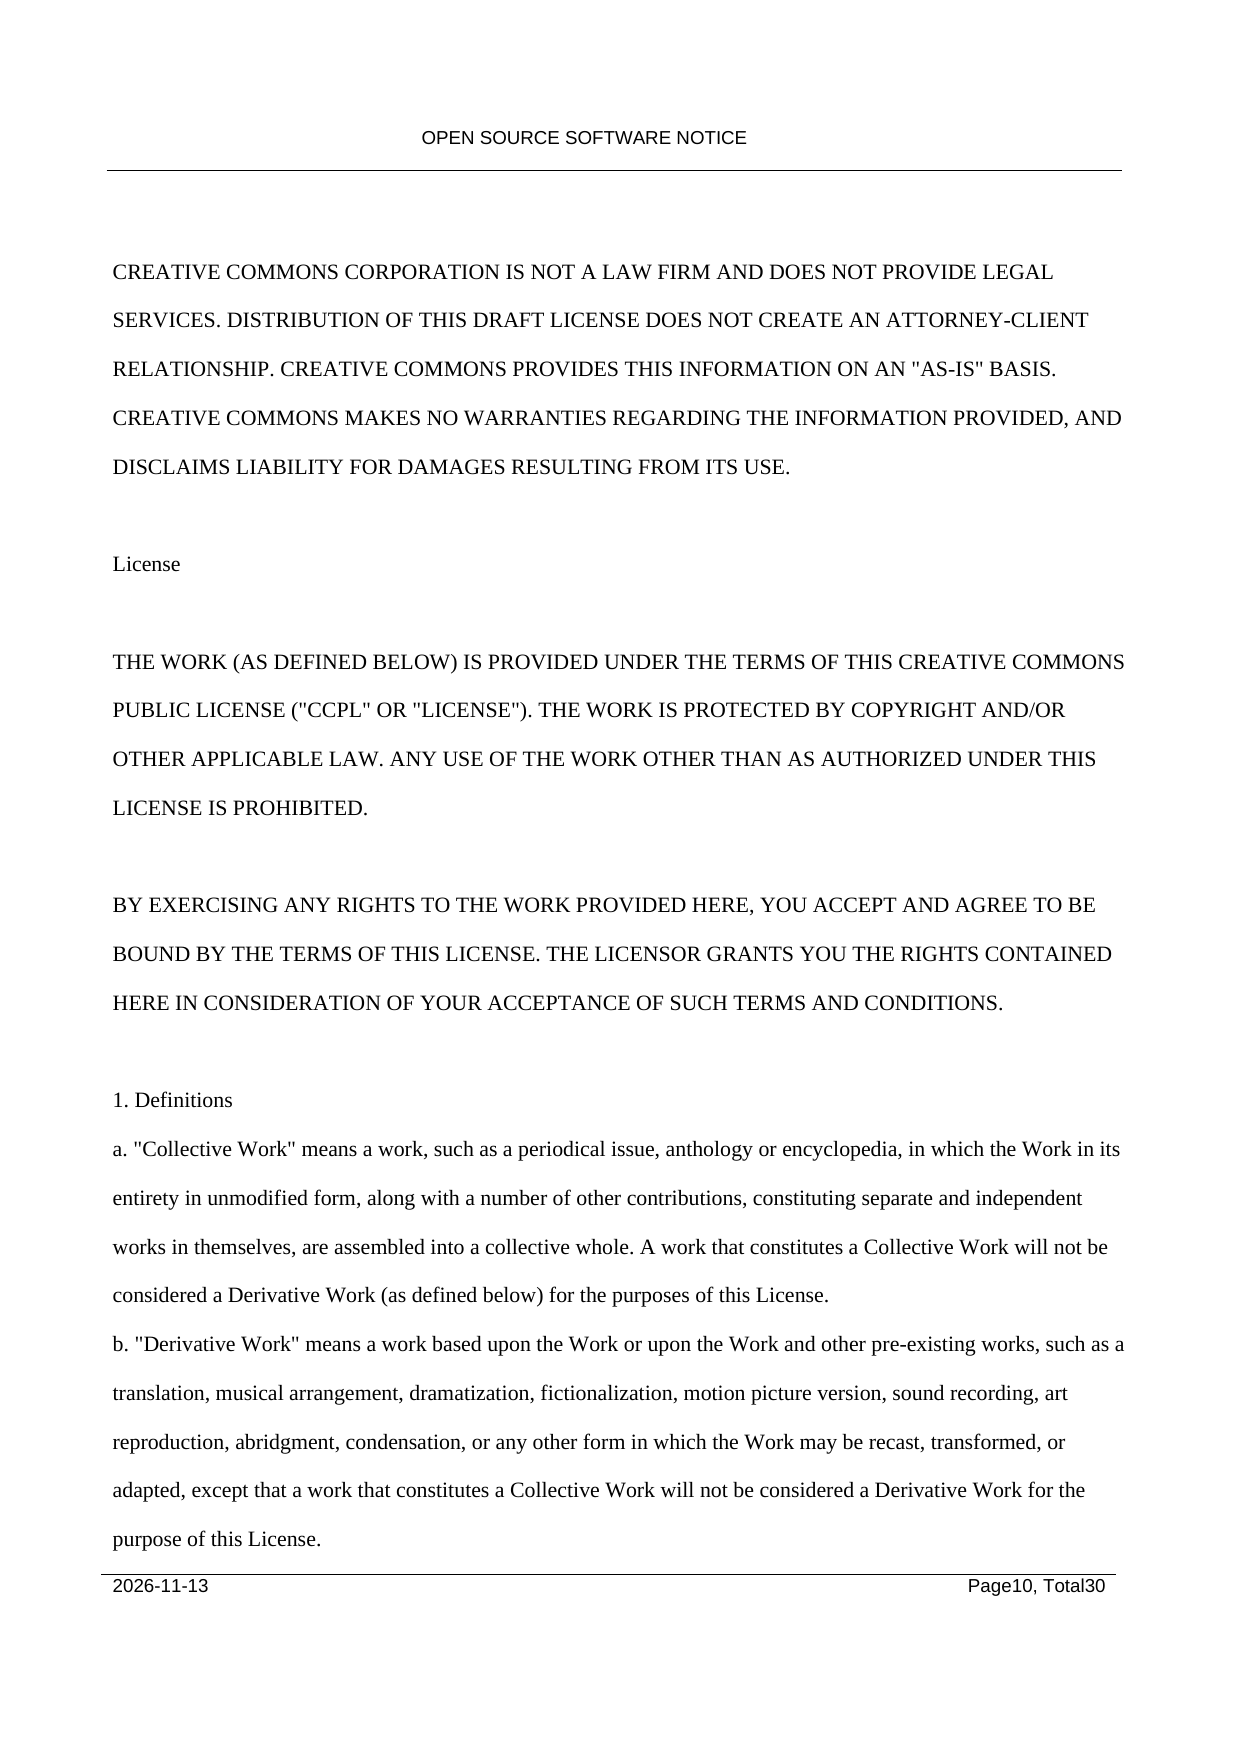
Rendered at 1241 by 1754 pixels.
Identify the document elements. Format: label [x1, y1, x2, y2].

text [112, 206, 1128, 1555]
